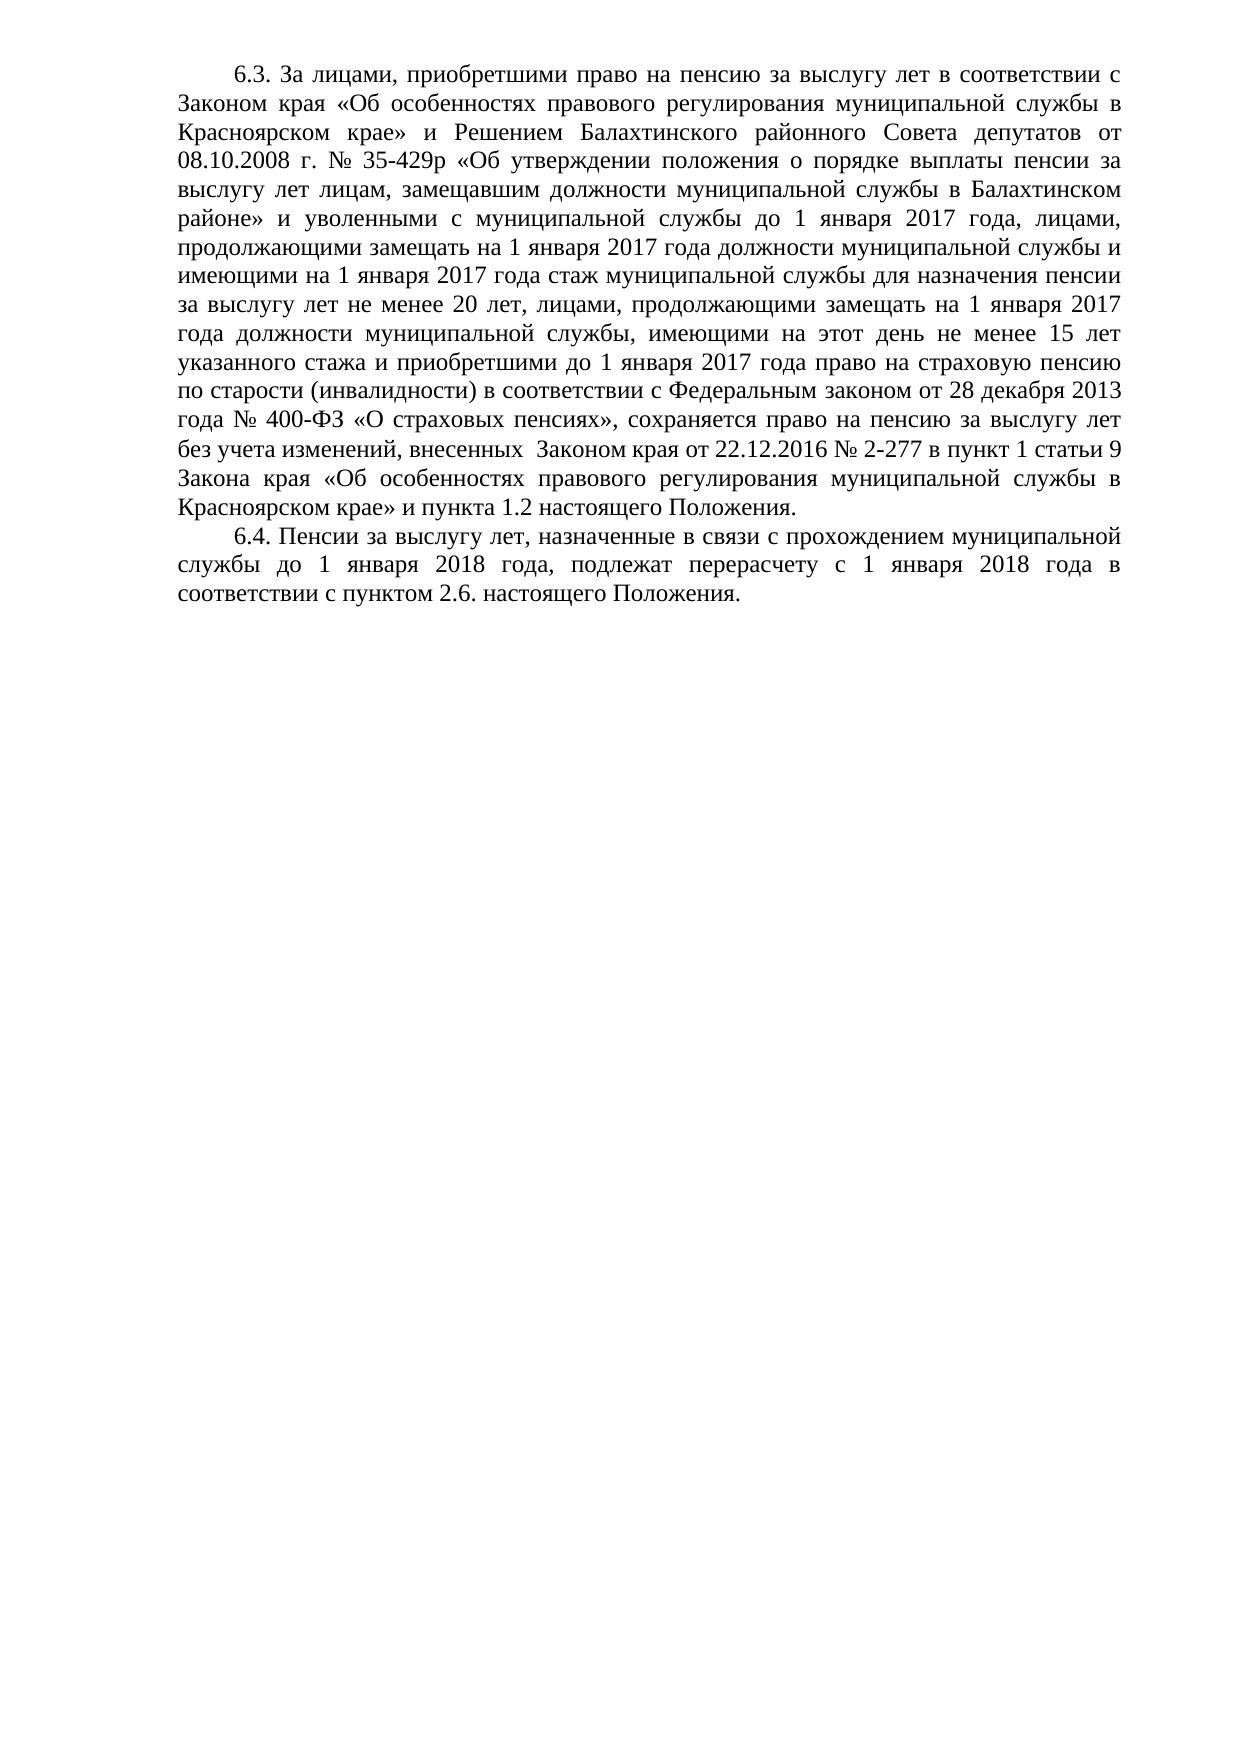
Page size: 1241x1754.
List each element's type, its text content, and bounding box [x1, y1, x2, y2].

text 6.3. За лицами, приобретшими право на пенсию за выслугу лет в соответствии с Законом края «Об особенностях правового регулирования муниципальной службы в Красноярском крае» и Решением Балахтинского районного Совета депутатов от 08.10.2008 г. № 35-429р «Об утверждении положения о порядке выплаты пенсии за выслугу лет лицам, замещавшим должности муниципальной службы в Балахтинском районе» и уволенными с муниципальной службы до 1 января 2017 года, лицами, продолжающими замещать на 1 января 2017 года должности муниципальной службы и имеющими на 1 января 2017 года стаж муниципальной службы для назначения пенсии за выслугу лет не менее 20 лет, лицами, продолжающими замещать на 1 января 2017 года должности муниципальной службы, имеющими на этот день не менее 15 лет указанного стажа и приобретшими до 1 января 2017 года право на страховую пенсию по старости (инвалидности) в соответствии с Федеральным законом от 28 декабря 2013 года № 400-ФЗ «О страховых пенсиях», сохраняется право на пенсию за выслугу лет без учета изменений, внесенных Законом края от 22.12.2016 № 2-277 в пункт 1 статьи 9 Закона края «Об особенностях правового регулирования муниципальной службы в Красноярском крае» и пункта 1.2 настоящего Положения. [177, 59, 1122, 521]
text 6.4. Пенсии за выслугу лет, назначенные в связи с прохождением муниципальной службы до 1 января 2018 года, подлежат перерасчету с 1 января 2018 года в соответствии с пунктом 2.6. настоящего Положения. [177, 521, 1122, 607]
